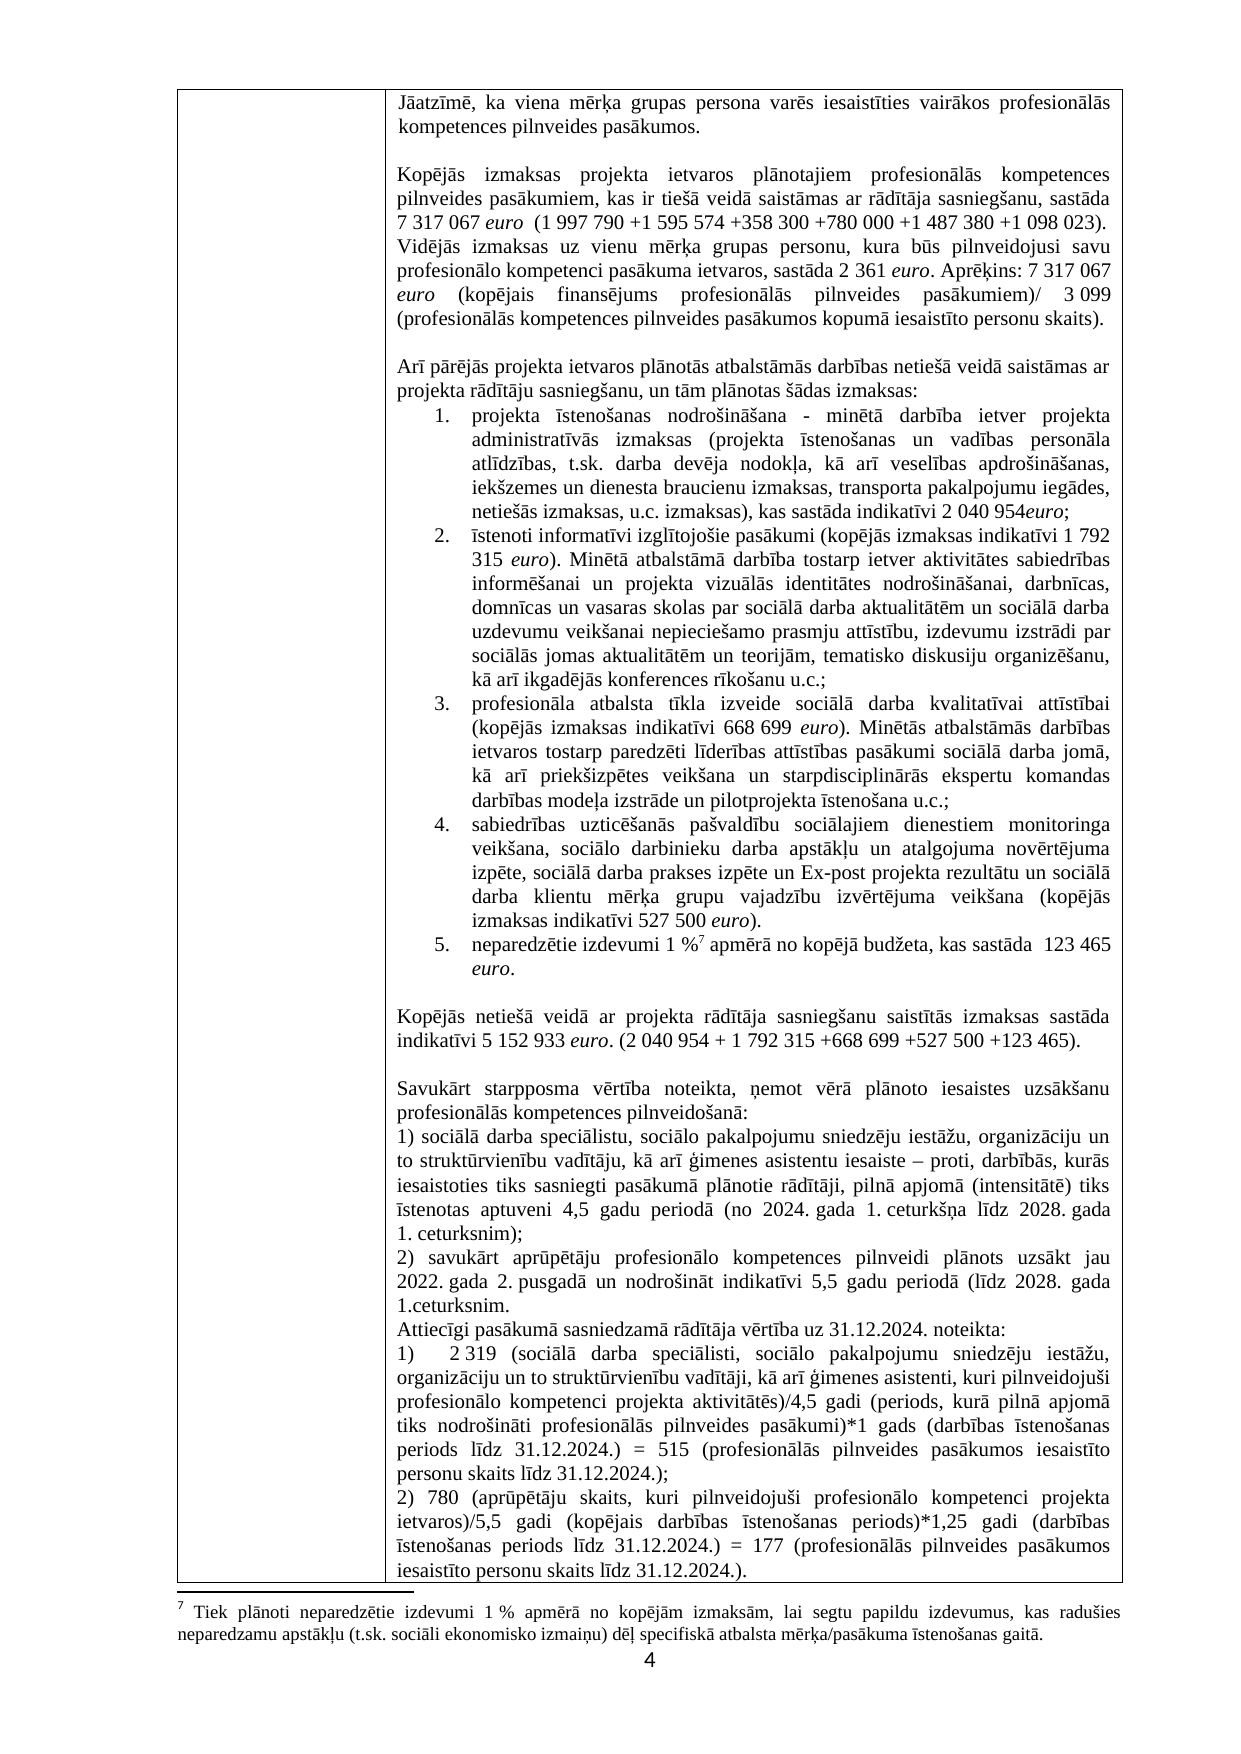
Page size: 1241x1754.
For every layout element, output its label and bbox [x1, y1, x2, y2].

table_cell [386, 90, 1122, 1582]
